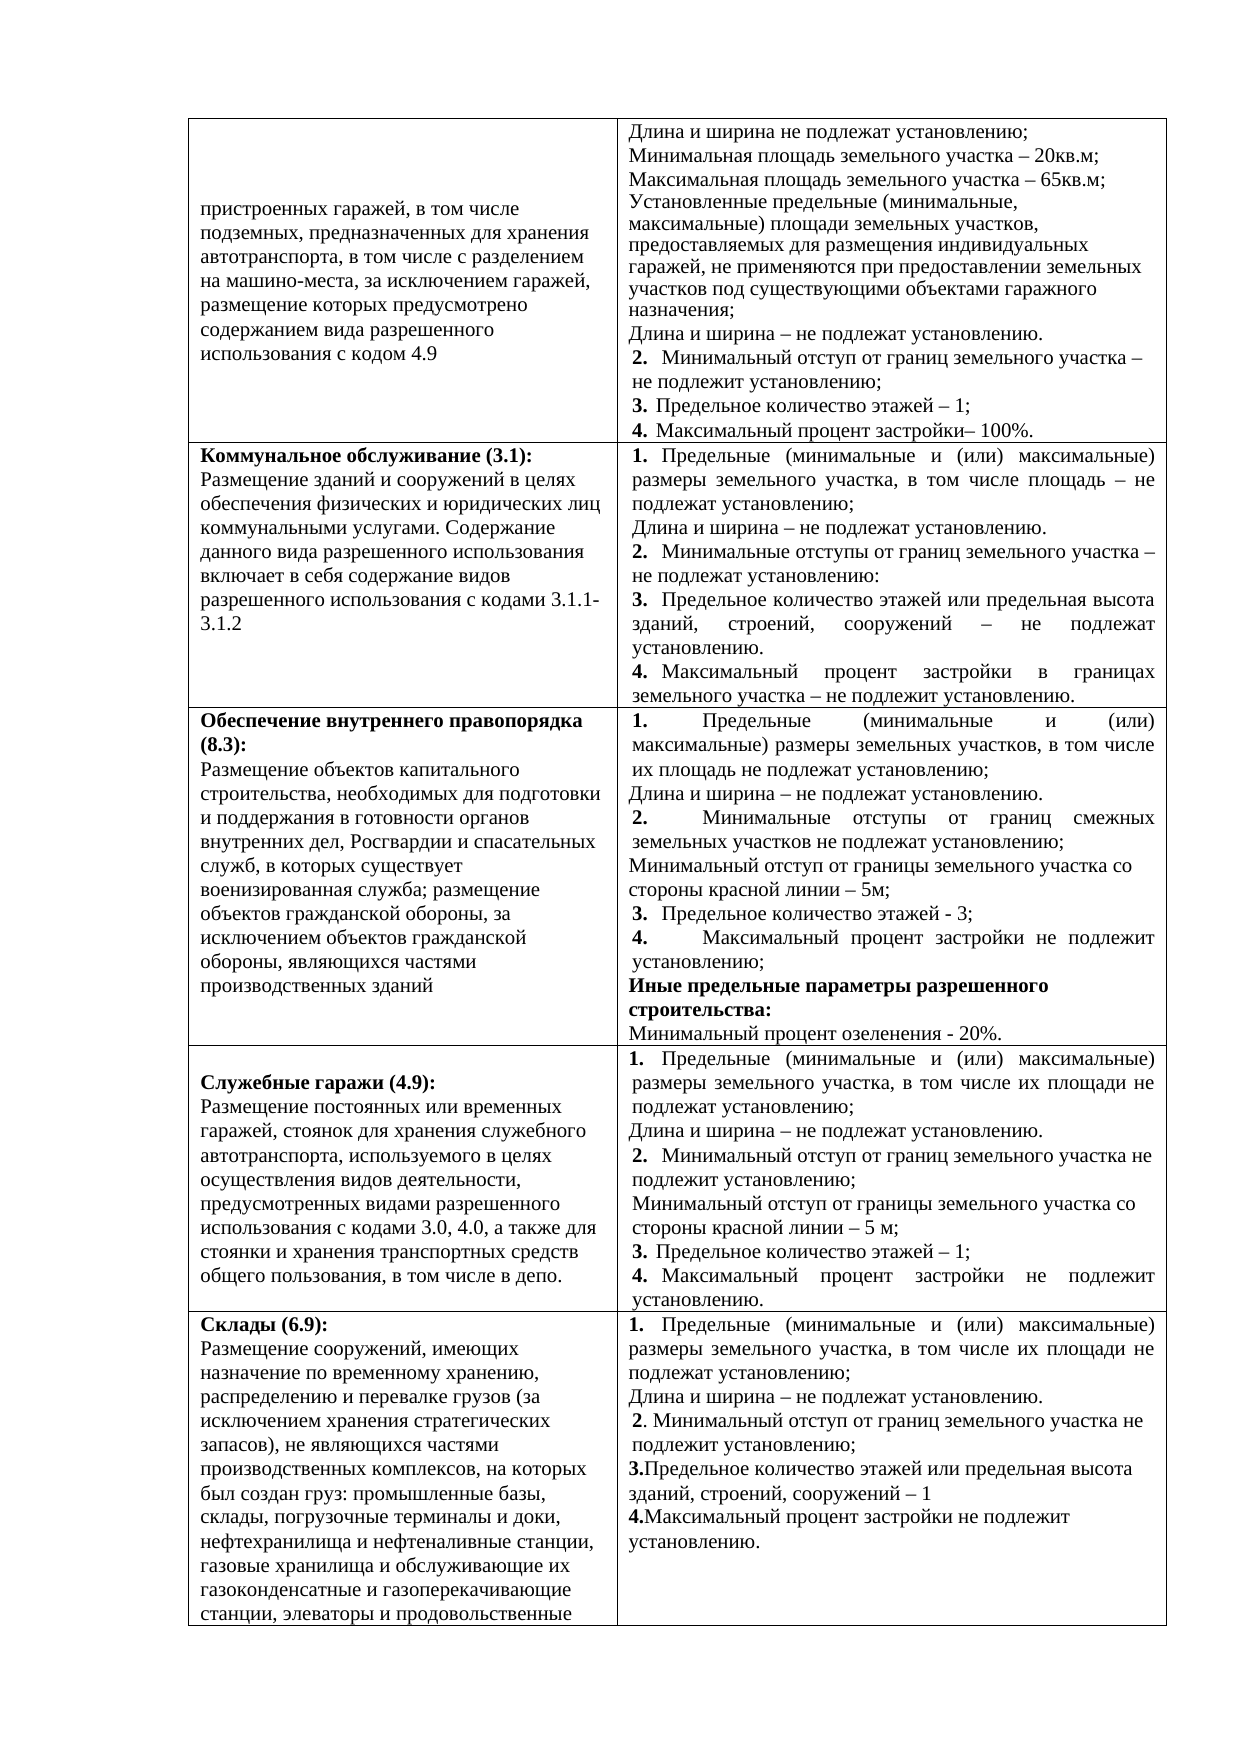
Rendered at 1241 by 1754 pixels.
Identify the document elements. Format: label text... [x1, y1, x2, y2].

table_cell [189, 119, 617, 442]
table_cell Служебные гаражи (4.9): Размещение постоянных или временных гаражей, стоянок для хранения служебного автотранспорта, используемого в целях осуществления видов деятельности, предусмотренных видами разрешенного использования с кодами 3.0, 4.0, а также для стоянки и хранения транспортных средств общего пользования, в том числе в депо. [189, 1046, 617, 1311]
table_cell Обеспечение внутреннего правопорядка (8.3): Размещение объектов капитального строительства, необходимых для подготовки и поддержания в готовности органов внутренних дел, Росгвардии и спасательных служб, в которых существует военизированная служба; размещение объектов гражданской обороны, за исключением объектов гражданской обороны, являющихся частями производственных зданий [189, 708, 617, 1045]
table_cell Коммунальное обслуживание (3.1): Размещение зданий и сооружений в целях обеспечения физических и юридических лиц коммунальными услугами. Содержание данного вида разрешенного использования включает в себя содержание видов разрешенного использования с кодами 3.1.1-3.1.2 [189, 443, 617, 707]
table_cell Предельные (минимальные и (или) максимальные) размеры земельного участка, в том числе их площади не подлежат установлению; Длина и ширина – не подлежат установлению. Минимальный отступ от границ земельного участка не подлежит установлению; Минимальный отступ от границы земельного участка со стороны красной линии – 5 м; Предельное количество этажей – 1; Максимальный процент застройки не подлежит установлению. [618, 1046, 1166, 1311]
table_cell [618, 119, 1166, 442]
table_cell Предельные (минимальные и (или) максимальные) размеры земельного участка, в том числе площадь – не подлежат установлению; Длина и ширина – не подлежат установлению. Минимальные отступы от границ земельного участка – не подлежат установлению: Предельное количество этажей или предельная высота зданий, строений, сооружений – не подлежат установлению. Максимальный процент застройки в границах земельного участка – не подлежит установлению. [618, 443, 1166, 707]
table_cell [618, 1312, 1166, 1625]
table_cell Предельные (минимальные и (или) максимальные) размеры земельных участков, в том числе их площадь не подлежат установлению; Длина и ширина – не подлежат установлению. Минимальные отступы от границ смежных земельных участков не подлежат установлению; Минимальный отступ от границы земельного участка со стороны красной линии – 5м; Предельное количество этажей - 3; Максимальный процент застройки не подлежит установлению; Иные предельные параметры разрешенного строительства: Минимальный процент озеленения - 20%. [618, 708, 1166, 1045]
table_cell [189, 1312, 617, 1625]
